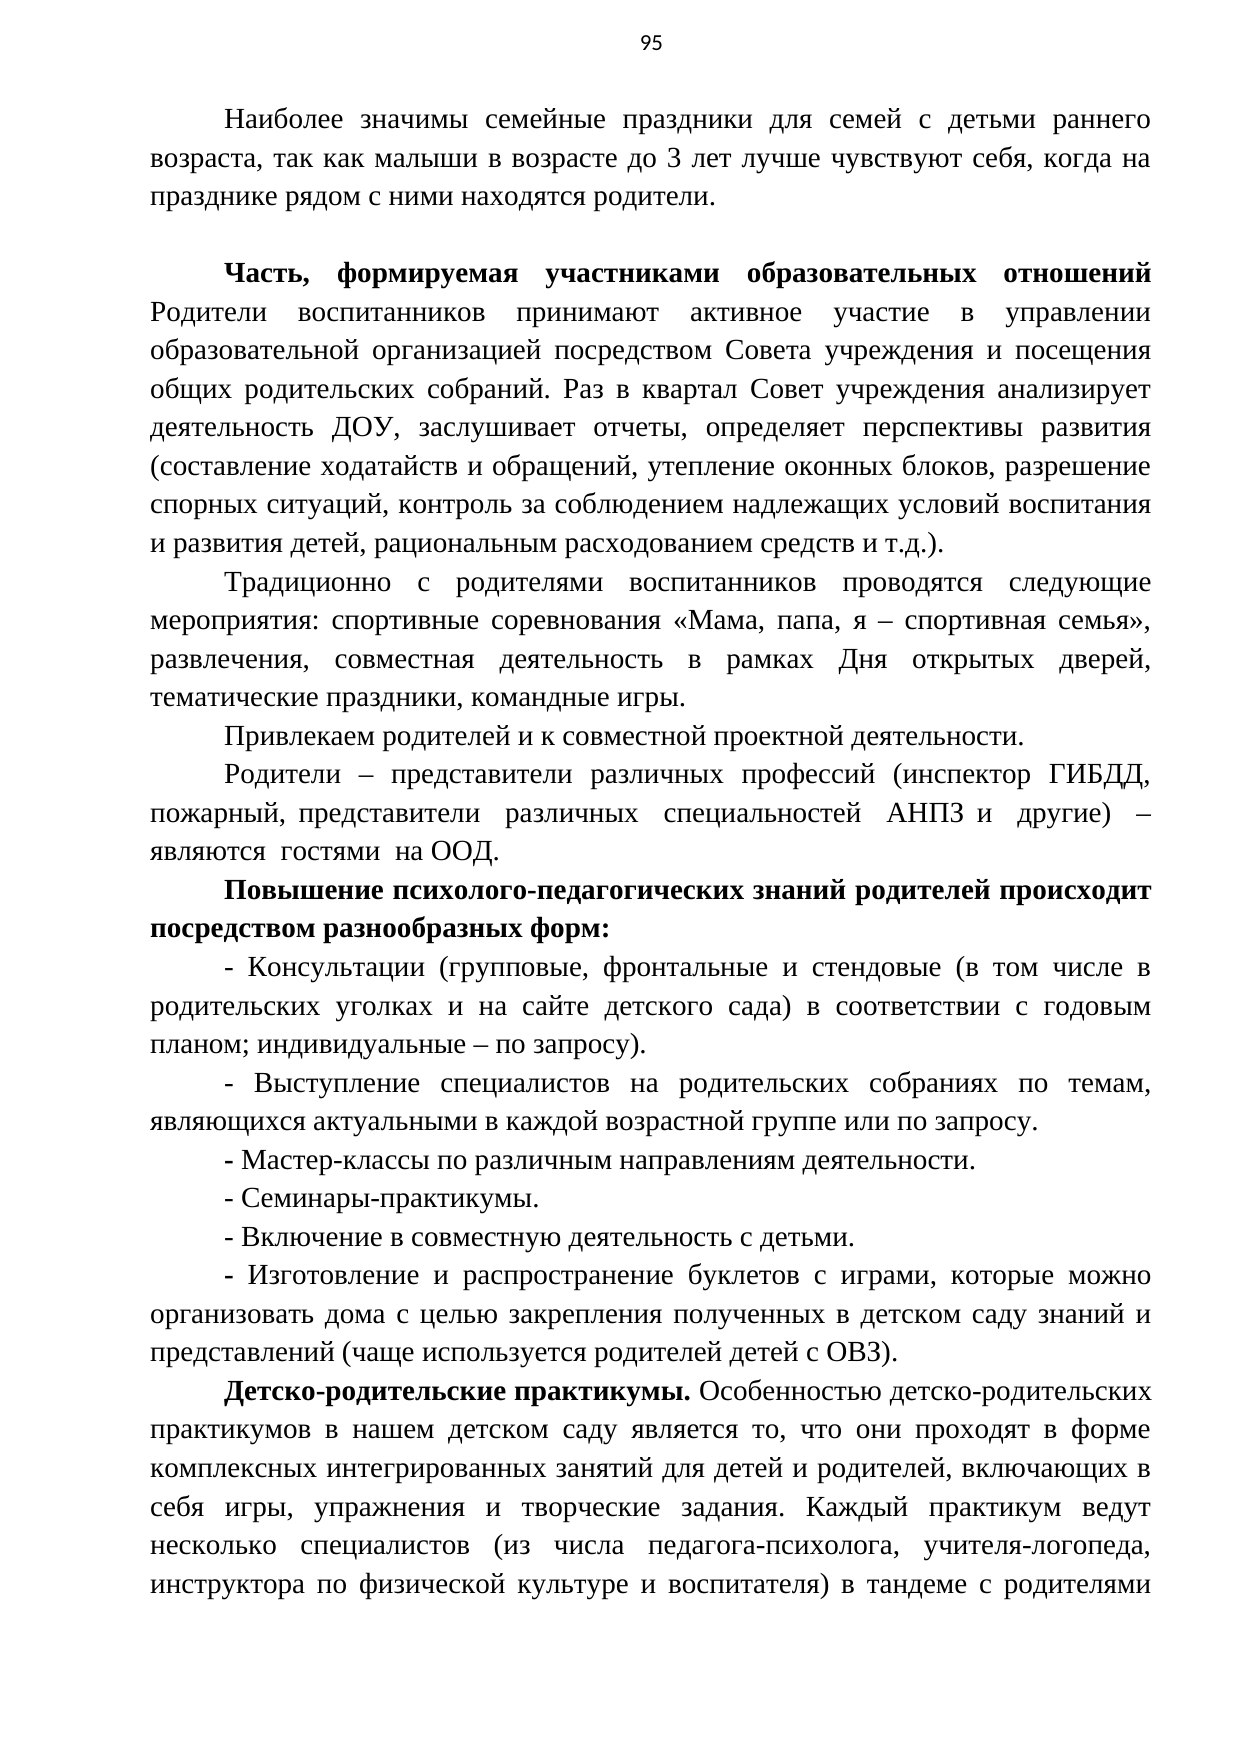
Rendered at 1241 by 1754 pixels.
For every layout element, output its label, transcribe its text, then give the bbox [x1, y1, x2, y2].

text Привлекаем родителей и к совместной проектной деятельности. [150, 718, 1152, 751]
text Родители – представители различных профессий (инспектор ГИБДД, пожарный, представители различных специальностей АНПЗ и другие) – являются гостями на ООД. [150, 756, 1152, 867]
text Традиционно с родителями воспитанников проводятся следующие мероприятия: спортивные соревнования «Мама, папа, я – спортивная семья», развлечения, совместная деятельность в рамках Дня открытых дверей, тематические праздники, командные игры. [150, 564, 1152, 713]
text - Изготовление и распространение буклетов с играми, которые можно организовать дома с целью закрепления полученных в детском саду знаний и представлений (чаще используется родителей детей с ОВЗ). [150, 1257, 1152, 1368]
text - Включение в совместную деятельность с детьми. [150, 1219, 1152, 1252]
text - Мастер-классы по различным направлениям деятельности. [150, 1142, 1152, 1175]
text - Семинары-практикумы. [150, 1180, 1152, 1214]
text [150, 1373, 1152, 1599]
text Часть, формируемая участниками образовательных отношений Родители воспитанников принимают активное участие в управлении образовательной организацией посредством Совета учреждения и посещения общих родительских собраний. Раз в квартал Совет учреждения анализирует деятельность ДОУ, заслушивает отчеты, определяет перспективы развития (составление ходатайств и обращений, утепление оконных блоков, разрешение спорных ситуаций, контроль за соблюдением надлежащих условий воспитания и развития детей, рациональным расходованием средств и т.д.). [150, 255, 1152, 559]
text Повышение психолого-педагогических знаний родителей происходит посредством разнообразных форм: [150, 872, 1152, 944]
text Наиболее значимы семейные праздники для семей с детьми раннего возраста, так как малыши в возрасте до 3 лет лучше чувствуют себя, когда на празднике рядом с ними находятся родители. [150, 101, 1152, 212]
text - Выступление специалистов на родительских собраниях по темам, являющихся актуальными в каждой возрастной группе или по запросу. [150, 1065, 1152, 1137]
text - Консультации (групповые, фронтальные и стендовые (в том числе в родительских уголках и на сайте детского сада) в соответствии с годовым планом; индивидуальные – по запросу). [150, 949, 1152, 1060]
